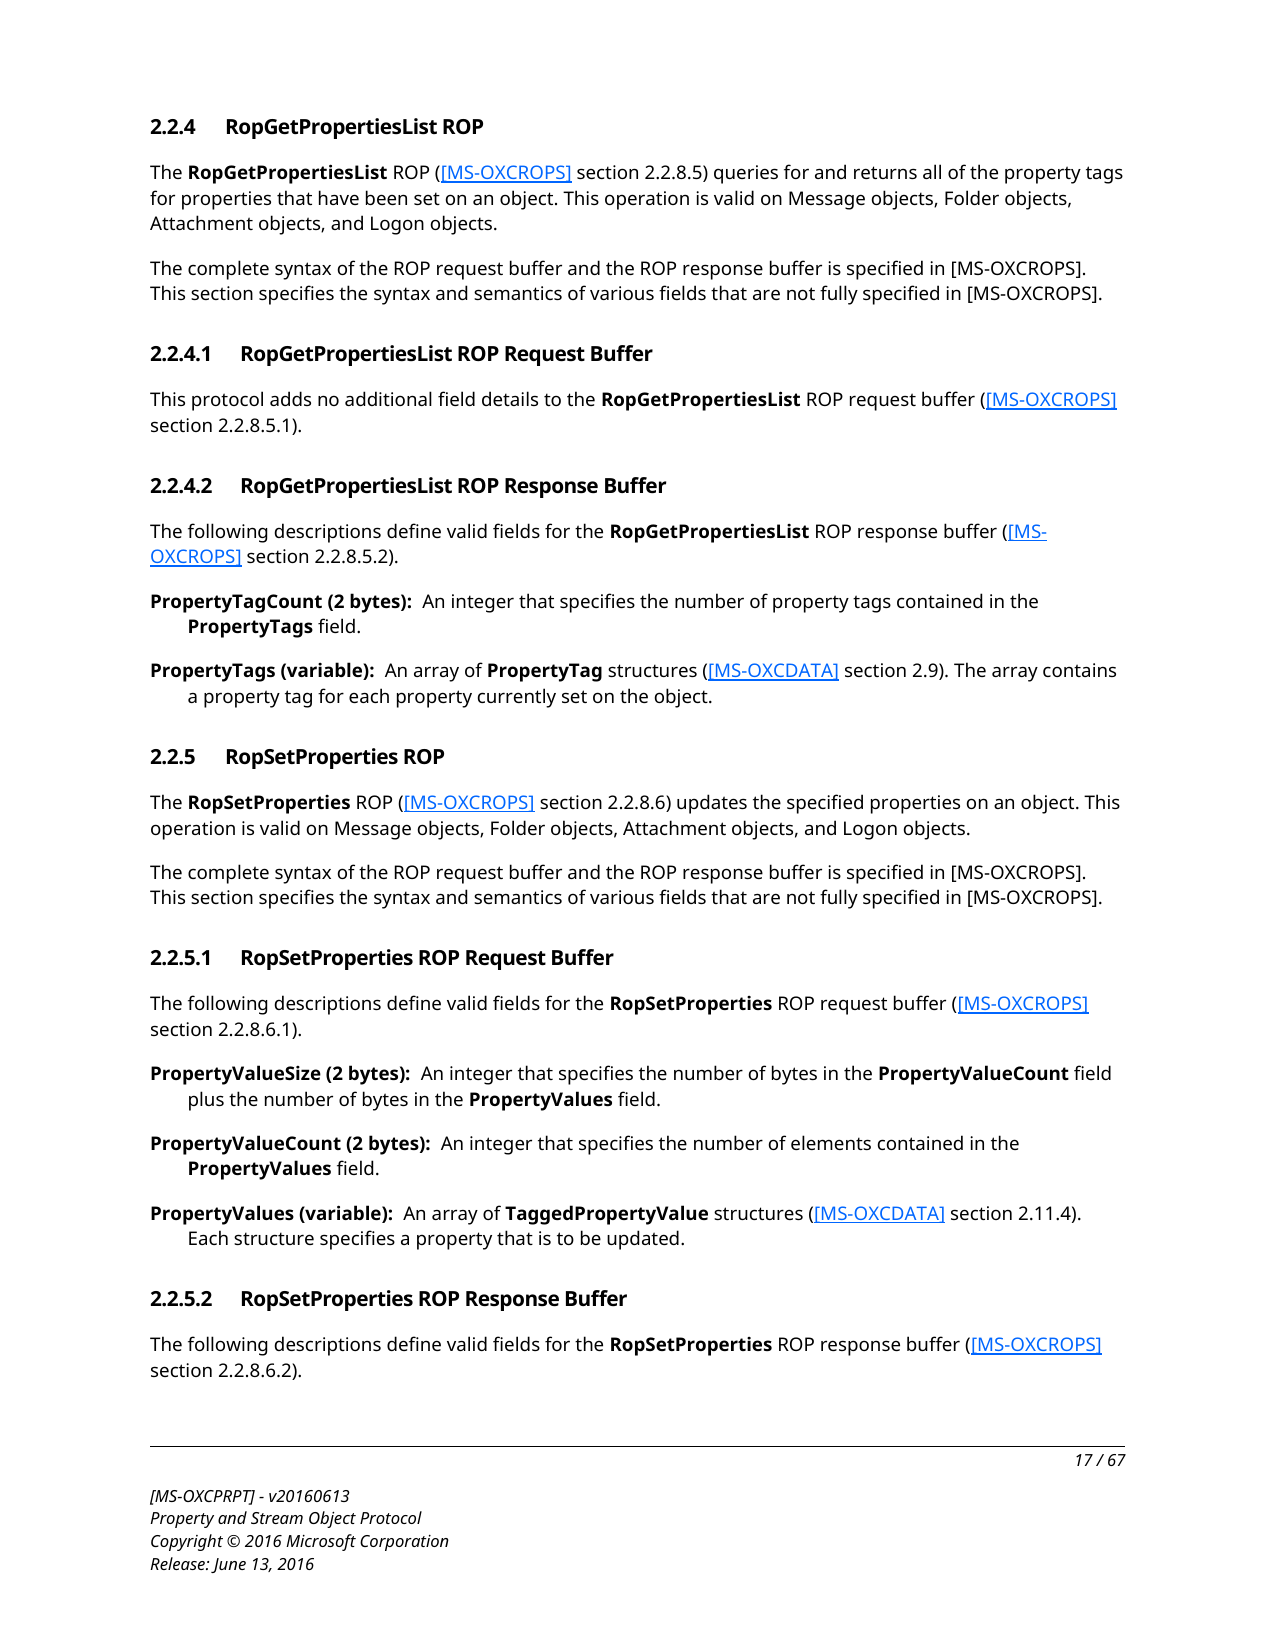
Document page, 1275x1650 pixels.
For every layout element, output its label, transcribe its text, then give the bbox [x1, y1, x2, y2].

text The following descriptions define valid fields for the RopSetProperties ROP request buffer ([MS-OXCROPS] section 2.2.8.6.1). [150, 991, 1125, 1042]
text The RopSetProperties ROP ([MS-OXCROPS] section 2.2.8.6) updates the specified properties on an object. This operation is valid on Message objects, Folder objects, Attachment objects, and Logon objects. [150, 789, 1125, 840]
text This protocol adds no additional field details to the RopGetPropertiesList ROP request buffer ([MS-OXCROPS] section 2.2.8.5.1). [150, 387, 1125, 438]
subtitle RopGetPropertiesList ROP Response Buffer [150, 471, 1125, 499]
text The following descriptions define valid fields for the RopSetProperties ROP response buffer ([MS-OXCROPS] section 2.2.8.6.2). [150, 1332, 1125, 1383]
text PropertyValues (variable): An array of TaggedPropertyValue structures ([MS-OXCDATA] section 2.11.4). Each structure specifies a property that is to be updated. [150, 1200, 1125, 1251]
subtitle RopGetPropertiesList ROP [150, 112, 1125, 141]
subtitle RopSetProperties ROP [150, 742, 1125, 771]
text PropertyTagCount (2 bytes): An integer that specifies the number of property tags contained in the PropertyTags field. [150, 588, 1125, 639]
text The RopGetPropertiesList ROP ([MS-OXCROPS] section 2.2.8.5) queries for and returns all of the property tags for properties that have been set on an object. This operation is valid on Message objects, Folder objects, Attachment objects, and Logon objects. [150, 160, 1125, 236]
text The following descriptions define valid fields for the RopGetPropertiesList ROP response buffer ([MS-OXCROPS] section 2.2.8.5.2). [150, 518, 1125, 569]
text The complete syntax of the ROP request buffer and the ROP response buffer is specified in [MS-OXCROPS]. This section specifies the syntax and semantics of various fields that are not fully specified in [MS-OXCROPS]. [150, 859, 1125, 910]
text The complete syntax of the ROP request buffer and the ROP response buffer is specified in [MS-OXCROPS]. This section specifies the syntax and semantics of various fields that are not fully specified in [MS-OXCROPS]. [150, 255, 1125, 306]
text PropertyValueSize (2 bytes): An integer that specifies the number of bytes in the PropertyValueCount field plus the number of bytes in the PropertyValues field. [150, 1060, 1125, 1111]
text PropertyTags (variable): An array of PropertyTag structures ([MS-OXCDATA] section 2.9). The array contains a property tag for each property currently set on the object. [150, 658, 1125, 709]
subtitle RopSetProperties ROP Request Buffer [150, 943, 1125, 972]
text PropertyValueCount (2 bytes): An integer that specifies the number of elements contained in the PropertyValues field. [150, 1130, 1125, 1181]
subtitle RopGetPropertiesList ROP Request Buffer [150, 339, 1125, 368]
subtitle RopSetProperties ROP Response Buffer [150, 1284, 1125, 1313]
